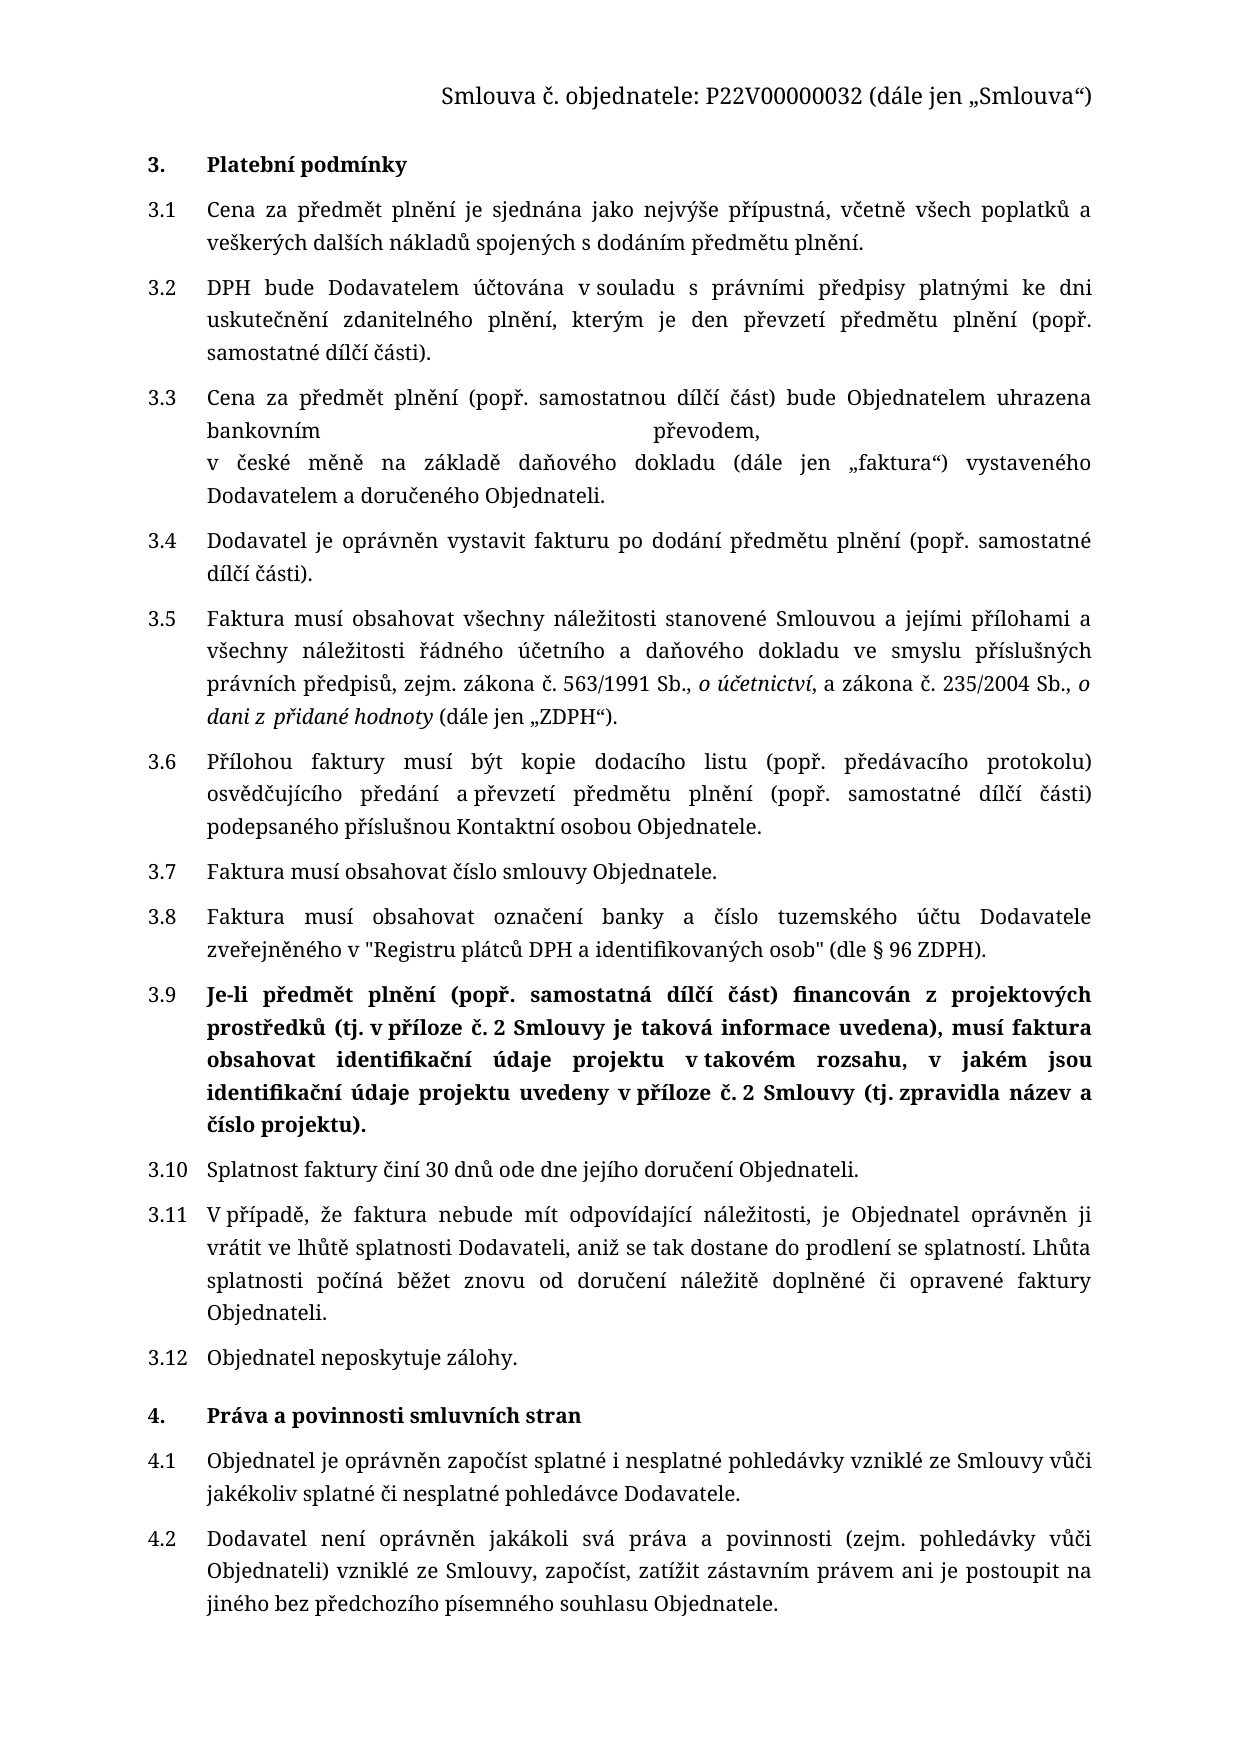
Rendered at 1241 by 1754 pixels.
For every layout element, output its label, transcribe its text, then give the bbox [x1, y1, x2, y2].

list Faktura musí obsahovat označení banky a číslo tuzemského účtu Dodavatele zveřejněného v "Registru plátců DPH a identifikovaných osob" (dle § 96 ZDPH). [148, 902, 1093, 963]
list Cena za předmět plnění je sjednána jako nejvýše přípustná, včetně všech poplatků a veškerých dalších nákladů spojených s dodáním předmětu plnění. [148, 195, 1093, 256]
list Objednatel je oprávněn započíst splatné i nesplatné pohledávky vzniklé ze Smlouvy vůči jakékoliv splatné či nesplatné pohledávce Dodavatele. [148, 1446, 1093, 1507]
list DPH bude Dodavatelem účtována v souladu s právními předpisy platnými ke dni uskutečnění zdanitelného plnění, kterým je den převzetí předmětu plnění (popř. samostatné dílčí části). [148, 273, 1093, 367]
list Splatnost faktury činí 30 dnů ode dne jejího doručení Objednateli. [148, 1156, 1093, 1184]
list Dodavatel je oprávněn vystavit fakturu po dodání předmětu plnění (popř. samostatné dílčí části). [148, 526, 1093, 587]
list Je-li předmět plnění (popř. samostatná dílčí část) financován z projektových prostředků (tj. v příloze č. 2 Smlouvy je taková informace uvedena), musí faktura obsahovat identifikační údaje projektu v takovém rozsahu, v jakém jsou identifikační údaje projektu uvedeny v příloze č. 2 Smlouvy (tj. zpravidla název a číslo projektu). [148, 980, 1093, 1139]
list Faktura musí obsahovat číslo smlouvy Objednatele. [148, 857, 1093, 886]
list V případě, že faktura nebude mít odpovídající náležitosti, je Objednatel oprávněn ji vrátit ve lhůtě splatnosti Dodavateli, aniž se tak dostane do prodlení se splatností. Lhůta splatnosti počíná běžet znovu od doručení náležitě doplněné či opravené faktury Objednateli. [148, 1201, 1093, 1327]
list Platební podmínky [148, 150, 1093, 179]
list Faktura musí obsahovat všechny náležitosti stanovené Smlouvou a jejími přílohami a všechny náležitosti řádného účetního a daňového dokladu ve smyslu příslušných právních předpisů, zejm. zákona č. 563/1991 Sb., o účetnictví, a zákona č. 235/2004 Sb., o dani z přidané hodnoty (dále jen „ZDPH“). [148, 604, 1093, 730]
list Práva a povinnosti smluvních stran [148, 1401, 1093, 1429]
list Objednatel neposkytuje zálohy. [148, 1343, 1093, 1372]
list Přílohou faktury musí být kopie dodacího listu (popř. předávacího protokolu) osvědčujícího předání a převzetí předmětu plnění (popř. samostatné dílčí části) podepsaného příslušnou Kontaktní osobou Objednatele. [148, 747, 1093, 841]
list Dodavatel není oprávněn jakákoli svá práva a povinnosti (zejm. pohledávky vůči Objednateli) vzniklé ze Smlouvy, započíst, zatížit zástavním právem ani je postoupit na jiného bez předchozího písemného souhlasu Objednatele. [148, 1524, 1093, 1618]
list Cena za předmět plnění (popř. samostatnou dílčí část) bude Objednatelem uhrazena bankovním převodem, v české měně na základě daňového dokladu (dále jen „faktura“) vystaveného Dodavatelem a doručeného Objednateli. [148, 383, 1093, 509]
